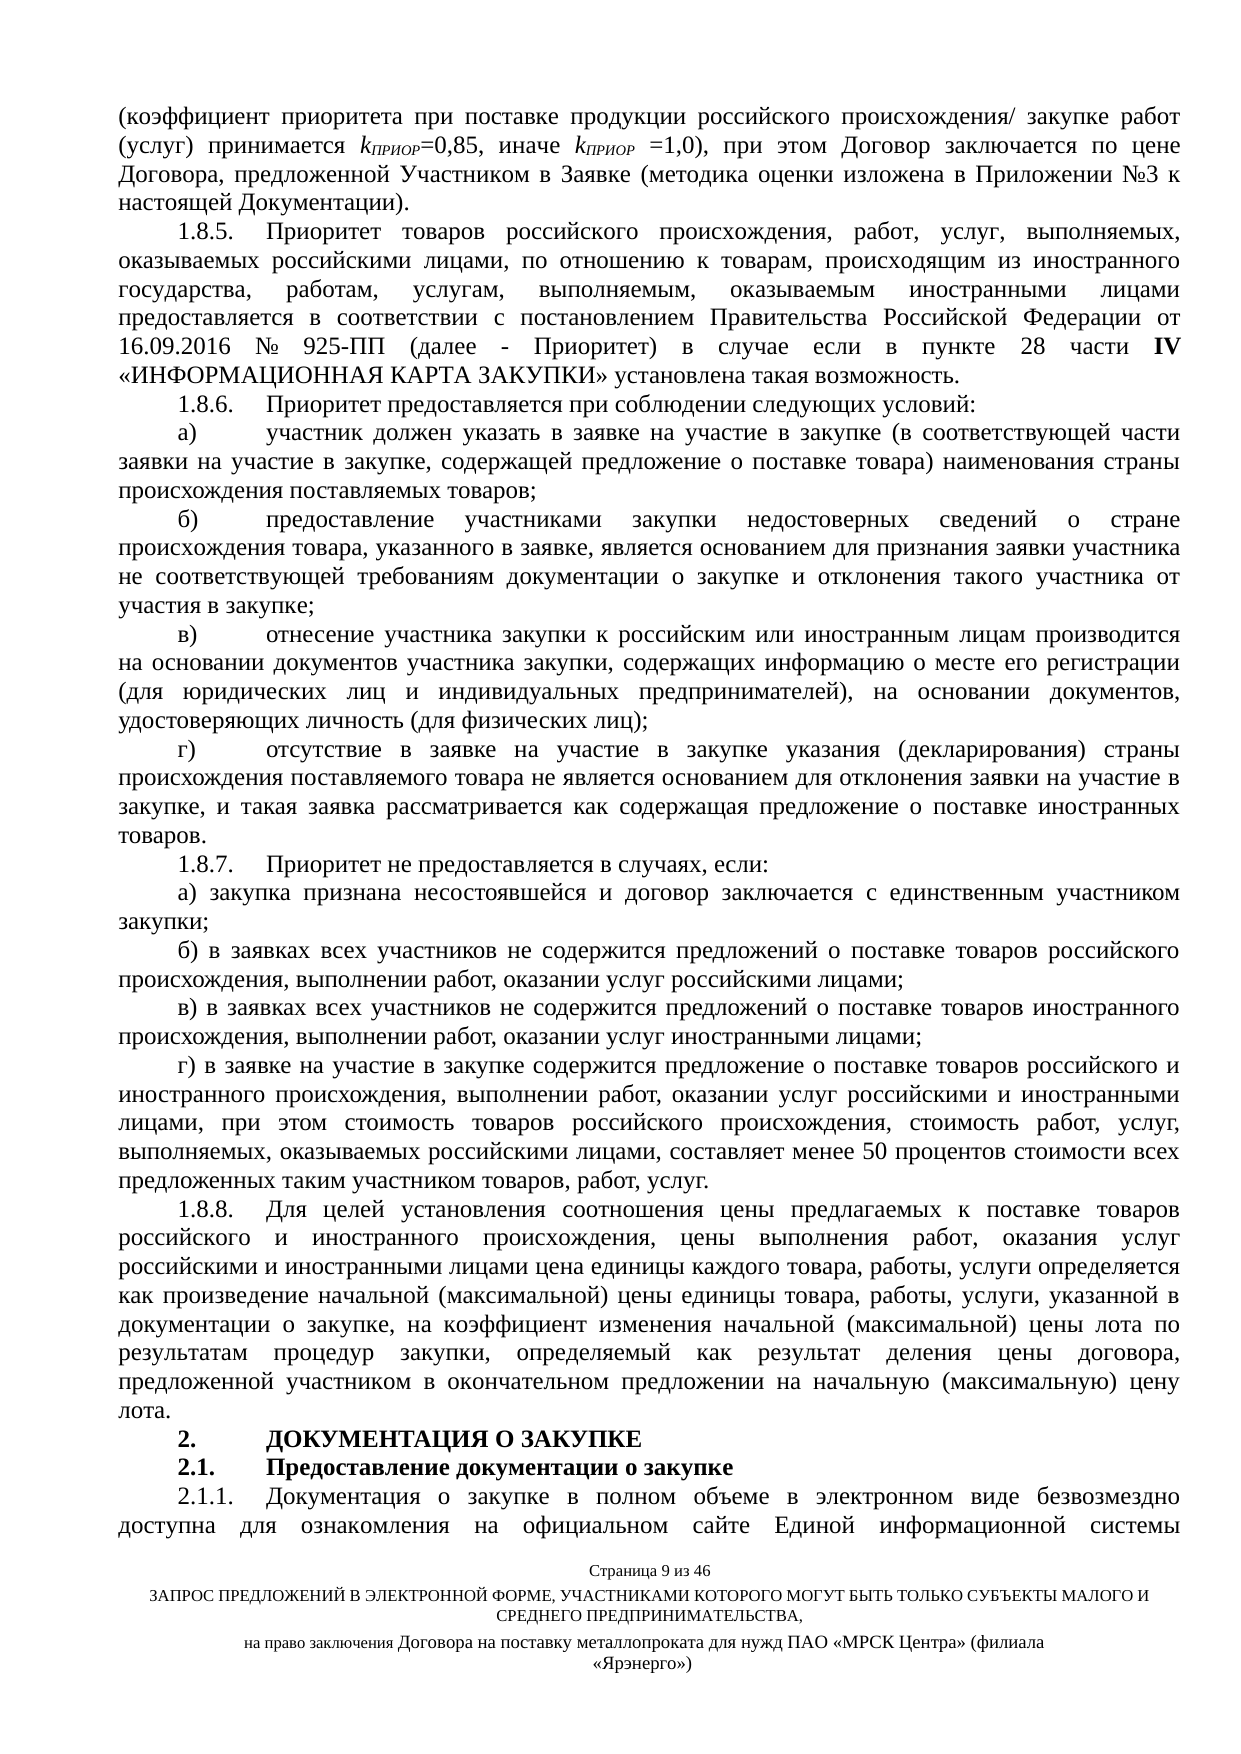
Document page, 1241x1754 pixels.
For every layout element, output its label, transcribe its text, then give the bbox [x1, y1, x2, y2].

subtitle Для целей установления соотношения цены предлагаемых к поставке товаров российского и иностранного происхождения, цены выполнения работ, оказания услуг российскими и иностранными лицами цена единицы каждого товара, работы, услуги определяется как произведение начальной (максимальной) цены единицы товара, работы, услуги, указанной в документации о закупке, на коэффициент изменения начальной (максимальной) цены лота по результатам процедур закупки, определяемый как результат деления цены договора, предложенной участником в окончательном предложении на начальную (максимальную) цену лота. [118, 1194, 1181, 1424]
list предоставление участниками закупки недостоверных сведений о стране происхождения товара, указанного в заявке, является основанием для признания заявки участника не соответствующей требованиям документации о закупке и отклонения такого участника от участия в закупке; [118, 504, 1181, 619]
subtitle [118, 101, 1181, 216]
list г) в заявке на участие в закупке содержится предложение о поставке товаров российского и иностранного происхождения, выполнении работ, оказании услуг российскими и иностранными лицами, при этом стоимость товаров российского происхождения, стоимость работ, услуг, выполняемых, оказываемых российскими лицами, составляет менее 50 процентов стоимости всех предложенных таким участником товаров, работ, услуг. [118, 1050, 1181, 1194]
subtitle Приоритет не предоставляется в случаях, если: [118, 849, 1181, 877]
subtitle Приоритет товаров российского происхождения, работ, услуг, выполняемых, оказываемых российскими лицами, по отношению к товарам, происходящим из иностранного государства, работам, услугам, выполняемым, оказываемым иностранными лицами предоставляется в соответствии с постановлением Правительства Российской Федерации от 16.09.2016 № 925-ПП (далее - Приоритет) в случае если в пункте 28 части IV «ИНФОРМАЦИОННАЯ КАРТА ЗАКУПКИ» установлена такая возможность. [118, 216, 1181, 389]
subtitle ДОКУМЕНТАЦИЯ О ЗАКУПКЕ [118, 1424, 1181, 1452]
subtitle Предоставление документации о закупке [118, 1452, 1181, 1481]
list отнесение участника закупки к российским или иностранным лицам производится на основании документов участника закупки, содержащих информацию о месте его регистрации (для юридических лиц и индивидуальных предпринимателей), на основании документов, удостоверяющих личность (для физических лиц); [118, 619, 1181, 734]
list б) в заявках всех участников не содержится предложений о поставке товаров российского происхождения, выполнении работ, оказании услуг российскими лицами; [118, 935, 1181, 992]
subtitle Приоритет предоставляется при соблюдении следующих условий: [118, 389, 1181, 417]
list а) закупка признана несостоявшейся и договор заключается с единственным участником закупки; [118, 877, 1181, 935]
list участник должен указать в заявке на участие в закупке (в соответствующей части заявки на участие в закупке, содержащей предложение о поставке товара) наименования страны происхождения поставляемых товаров; [118, 417, 1181, 504]
list в) в заявках всех участников не содержится предложений о поставке товаров иностранного происхождения, выполнении работ, оказании услуг иностранными лицами; [118, 992, 1181, 1050]
list отсутствие в заявке на участие в закупке указания (декларирования) страны происхождения поставляемого товара не является основанием для отклонения заявки на участие в закупке, и такая заявка рассматривается как содержащая предложение о поставке иностранных товаров. [118, 734, 1181, 849]
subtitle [118, 1481, 1181, 1539]
